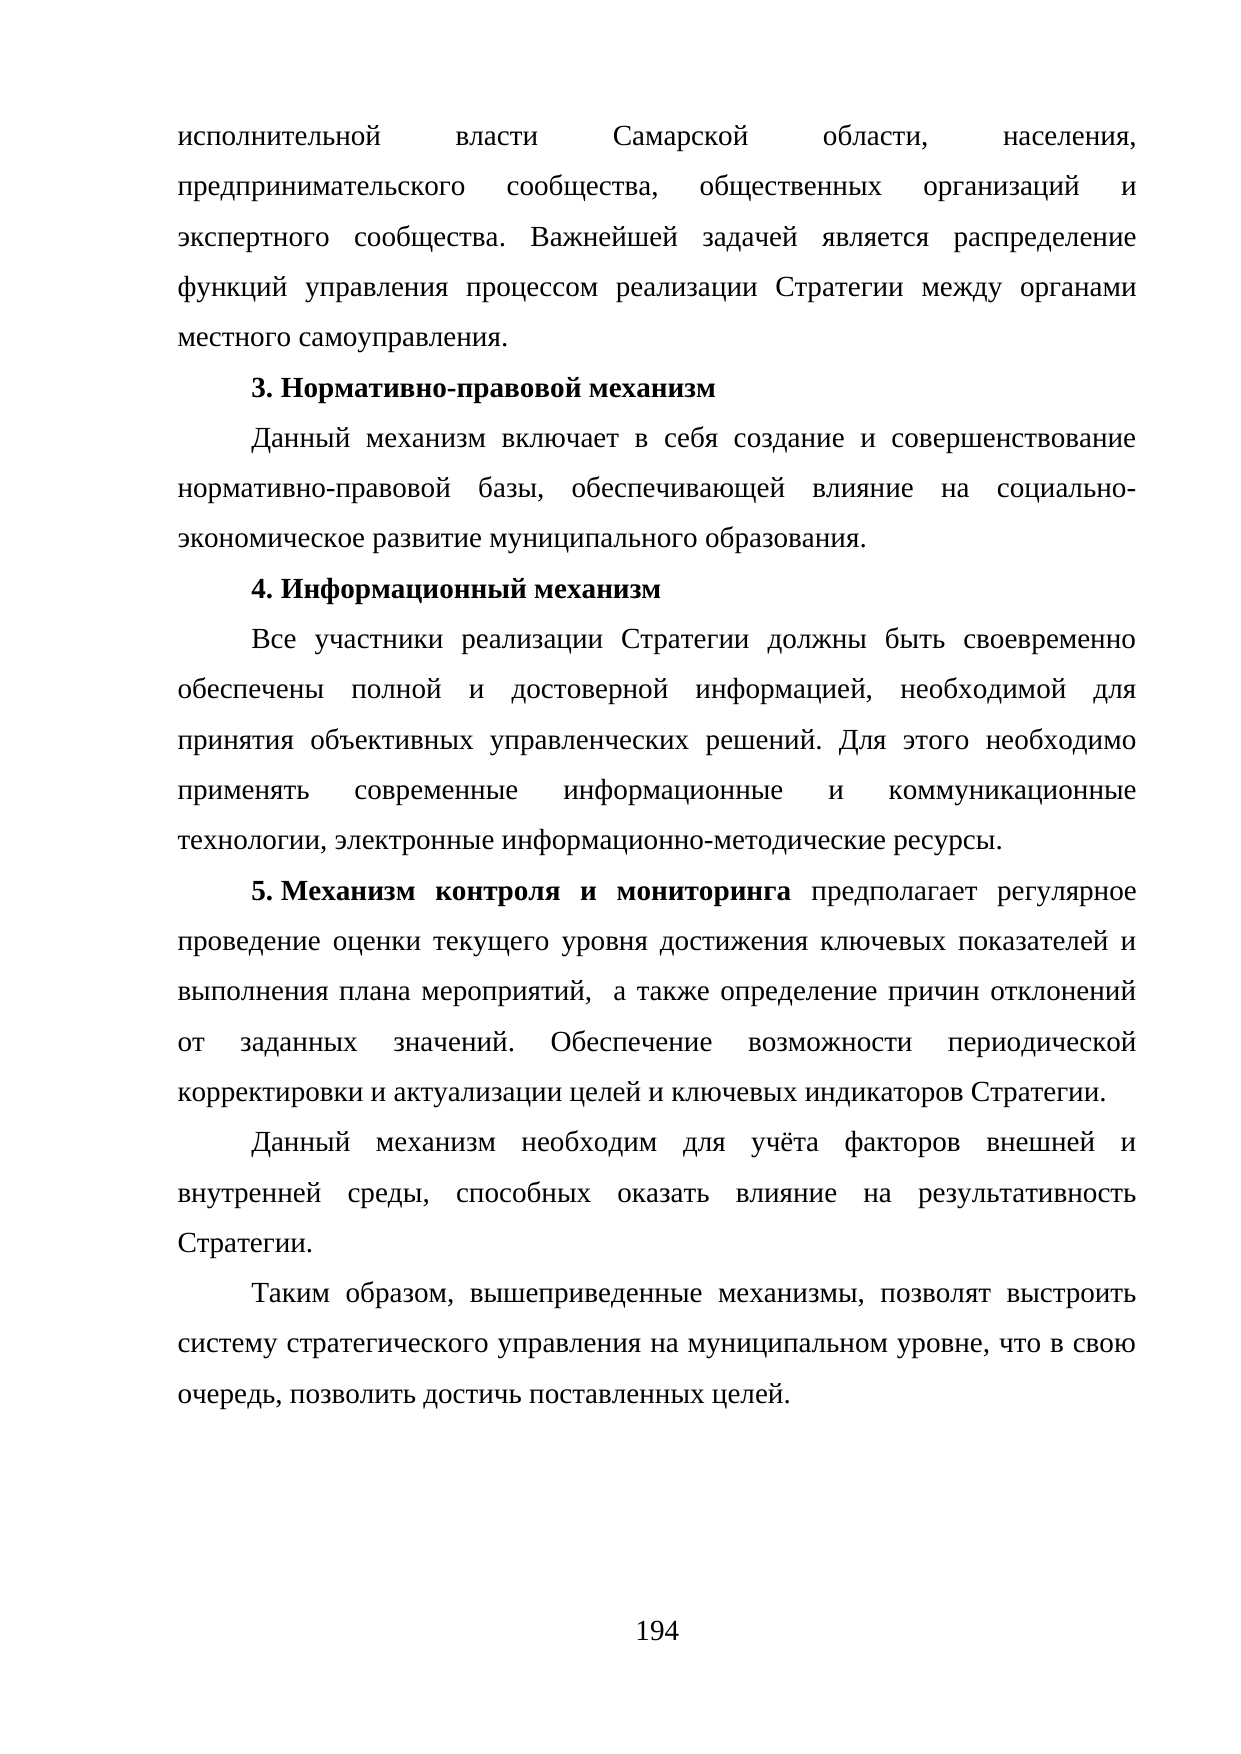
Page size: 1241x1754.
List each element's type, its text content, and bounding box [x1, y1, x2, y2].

list Механизм контроля и мониторинга предполагает регулярное проведение оценки текущего уровня достижения ключевых показателей и выполнения плана мероприятий, а также определение причин отклонений от заданных значений. Обеспечение возможности периодической корректировки и актуализации целей и ключевых индикаторов Стратегии. [177, 873, 1137, 1108]
text Все участники реализации Стратегии должны быть своевременно обеспечены полной и достоверной информацией, необходимой для принятия объективных управленческих решений. Для этого необходимо применять современные информационные и коммуникационные технологии, электронные информационно-методические ресурсы. [177, 621, 1137, 856]
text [177, 118, 1137, 353]
list Нормативно-правовой механизм [177, 370, 1137, 403]
list Информационный механизм [251, 571, 1137, 604]
text Данный механизм необходим для учёта факторов внешней и внутренней среды, способных оказать влияние на результативность Стратегии. [177, 1124, 1137, 1258]
text Таким образом, вышеприведенные механизмы, позволят выстроить систему стратегического управления на муниципальном уровне, что в свою очередь, позволить достичь поставленных целей. [177, 1275, 1137, 1409]
text Данный механизм включает в себя создание и совершенствование нормативно-правовой базы, обеспечивающей влияние на социально-экономическое развитие муниципального образования. [177, 420, 1137, 554]
